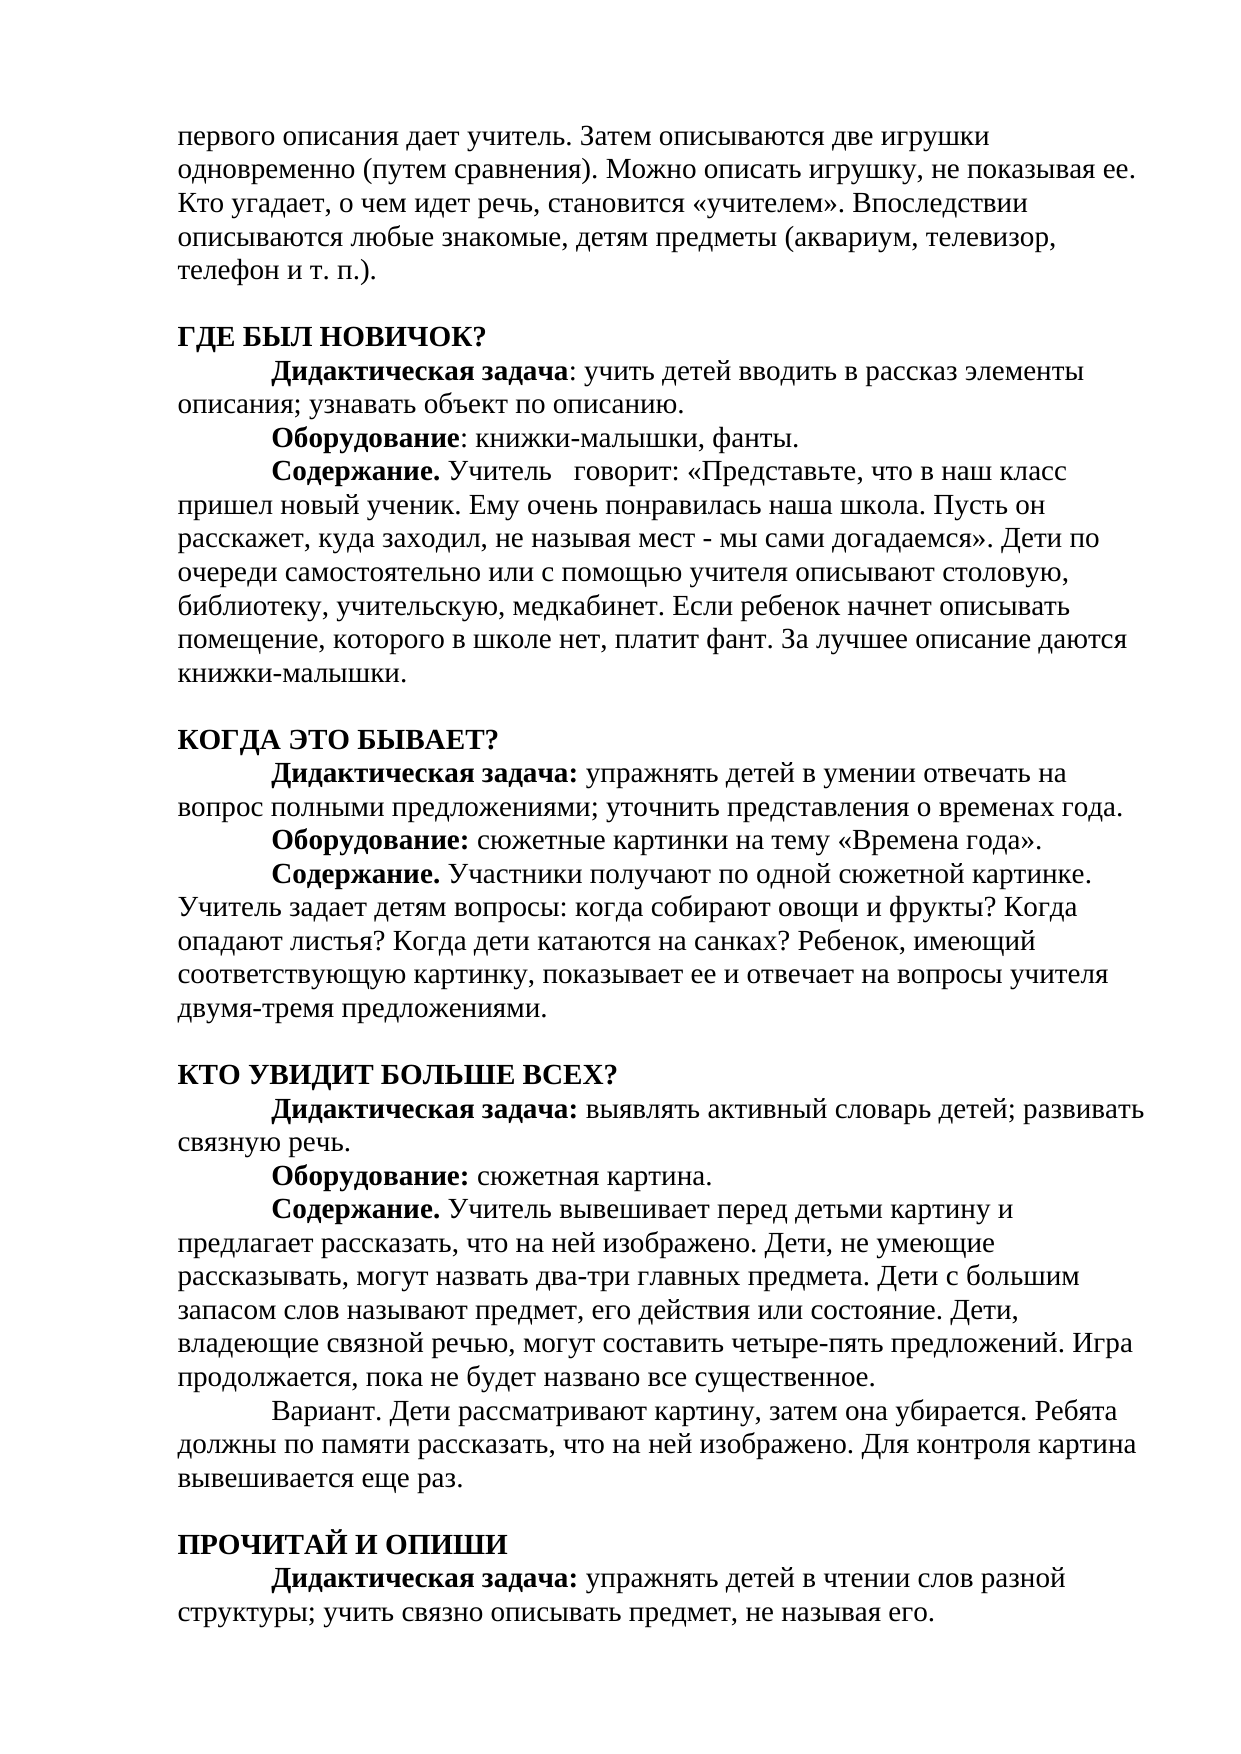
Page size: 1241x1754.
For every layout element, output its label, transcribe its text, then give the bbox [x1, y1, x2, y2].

text ПРОЧИТАЙ И ОПИШИ [177, 1527, 1152, 1560]
text Содержание. Учитель говорит: «Представьте, что в наш класс пришел новый ученик. Ему очень понравилась наша школа. Пусть он расскажет, куда заходил, не называя мест - мы сами догадаемся». Дети по очереди самостоятельно или с помощью учителя описывают столовую, библиотеку, учительскую, медкабинет. Если ребенок начнет описывать помещение, которого в школе нет, платит фант. За лучшее описание даются книжки-малышки. [177, 453, 1152, 688]
text Оборудование: сюжетные картинки на тему «Времена года». [177, 822, 1152, 856]
text Дидактическая задача: учить детей вводить в рассказ элементы описания; узнавать объект по описанию. [177, 353, 1152, 420]
text Дидактическая задача: упражнять детей в умении отвечать на вопрос полными предложениями; уточнить представления о временах года. [177, 755, 1152, 822]
text Содержание. Участники получают по одной сюжетной картинке. Учитель задает детям вопросы: когда собирают овощи и фрукты? Когда опадают листья? Когда дети катаются на санках? Ребенок, имеющий соответствующую картинку, показывает ее и отвечает на вопросы учителя двумя-тремя предложениями. [177, 856, 1152, 1024]
text Вариант. Дети рассматривают картину, затем она убирается. Ребята должны по памяти рассказать, что на ней изображено. Для контроля картина вывешивается еще раз. [177, 1393, 1152, 1493]
text Содержание. Учитель вывешивает перед детьми картину и предлагает рассказать, что на ней изображено. Дети, не умеющие рассказывать, могут назвать два-три главных предмета. Дети с большим запасом слов называют предмет, его действия или состояние. Дети, владеющие связной речью, могут составить четыре-пять предложений. Игра продолжается, пока не будет названо все существенное. [177, 1191, 1152, 1393]
text Дидактическая задача: выявлять активный словарь детей; развивать связную речь. [177, 1091, 1152, 1158]
text Оборудование: сюжетная картина. [177, 1158, 1152, 1191]
text ГДЕ БЫЛ НОВИЧОК? [177, 319, 1152, 353]
text Дидактическая задача: упражнять детей в чтении слов разной структуры; учить связно описывать предмет, не называя его. [177, 1560, 1152, 1627]
text Оборудование: книжки-малышки, фанты. [177, 420, 1152, 453]
text КОГДА ЭТО БЫВАЕТ? [177, 722, 1152, 755]
text КТО УВИДИТ БОЛЬШЕ ВСЕХ? [177, 1057, 1152, 1091]
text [177, 118, 1152, 286]
